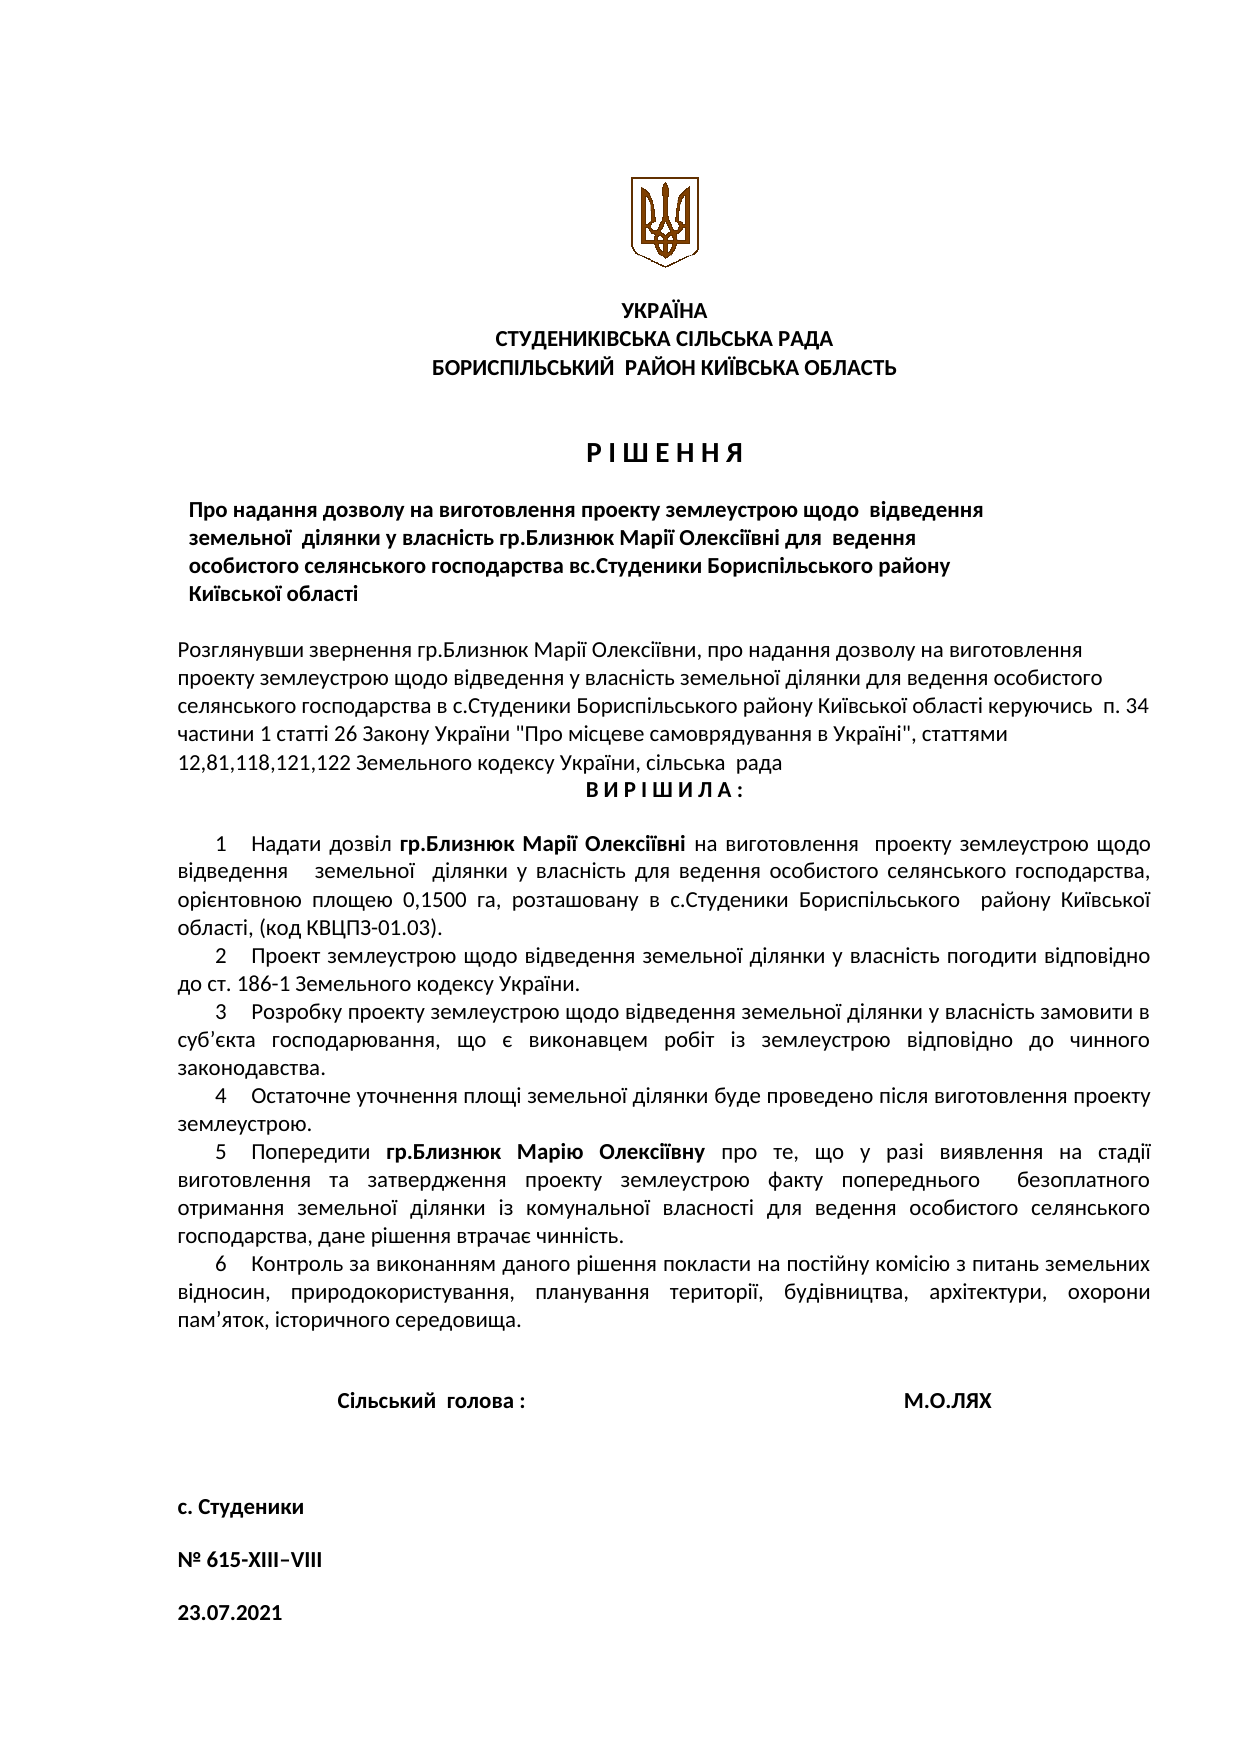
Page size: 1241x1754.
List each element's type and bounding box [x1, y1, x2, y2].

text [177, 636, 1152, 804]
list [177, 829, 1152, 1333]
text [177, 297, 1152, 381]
picture [624, 171, 705, 272]
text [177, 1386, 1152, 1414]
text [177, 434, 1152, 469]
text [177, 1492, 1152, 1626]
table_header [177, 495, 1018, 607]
